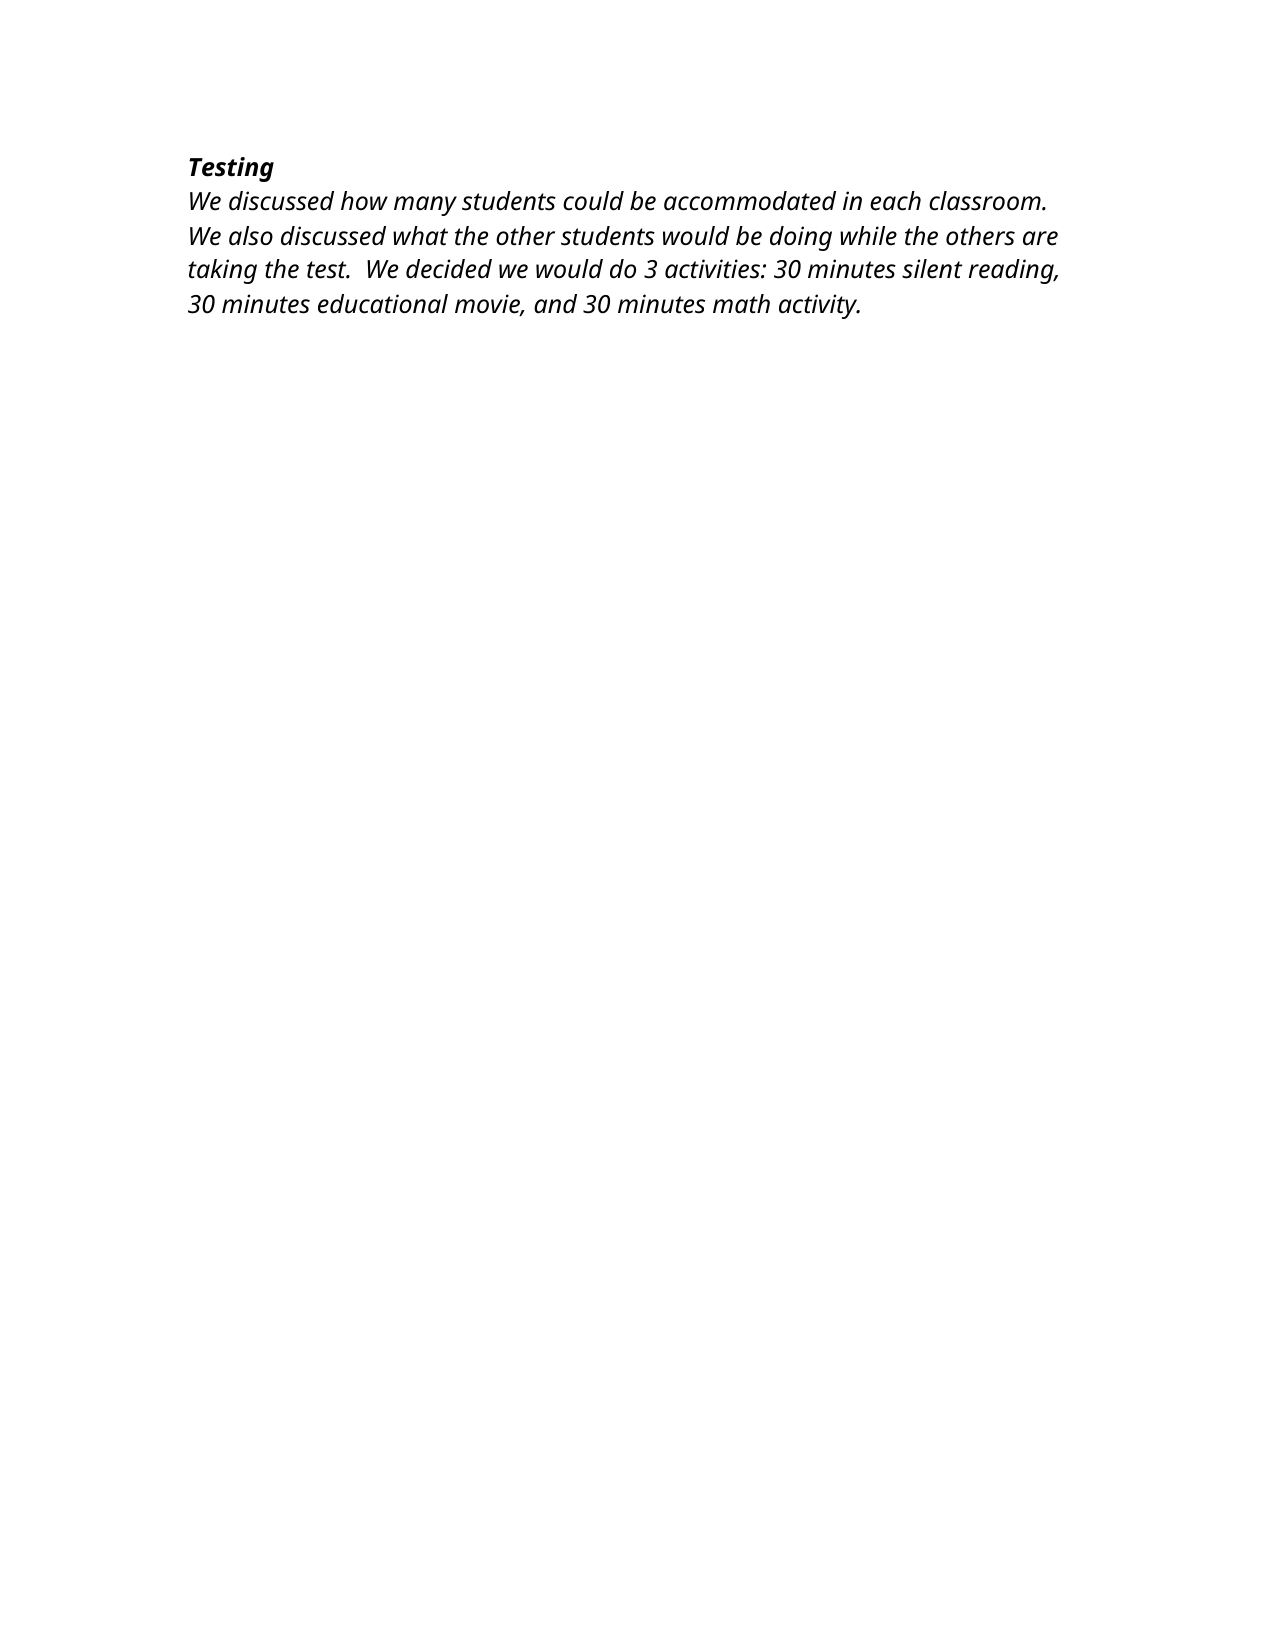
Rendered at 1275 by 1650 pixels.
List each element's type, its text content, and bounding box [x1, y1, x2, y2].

text We discussed how many students could be accommodated in each classroom. We also discussed what the other students would be doing while the others are taking the test. We decided we would do 3 activities: 30 minutes silent reading, 30 minutes educational movie, and 30 minutes math activity. [187, 184, 1087, 320]
text Testing [187, 150, 1087, 184]
